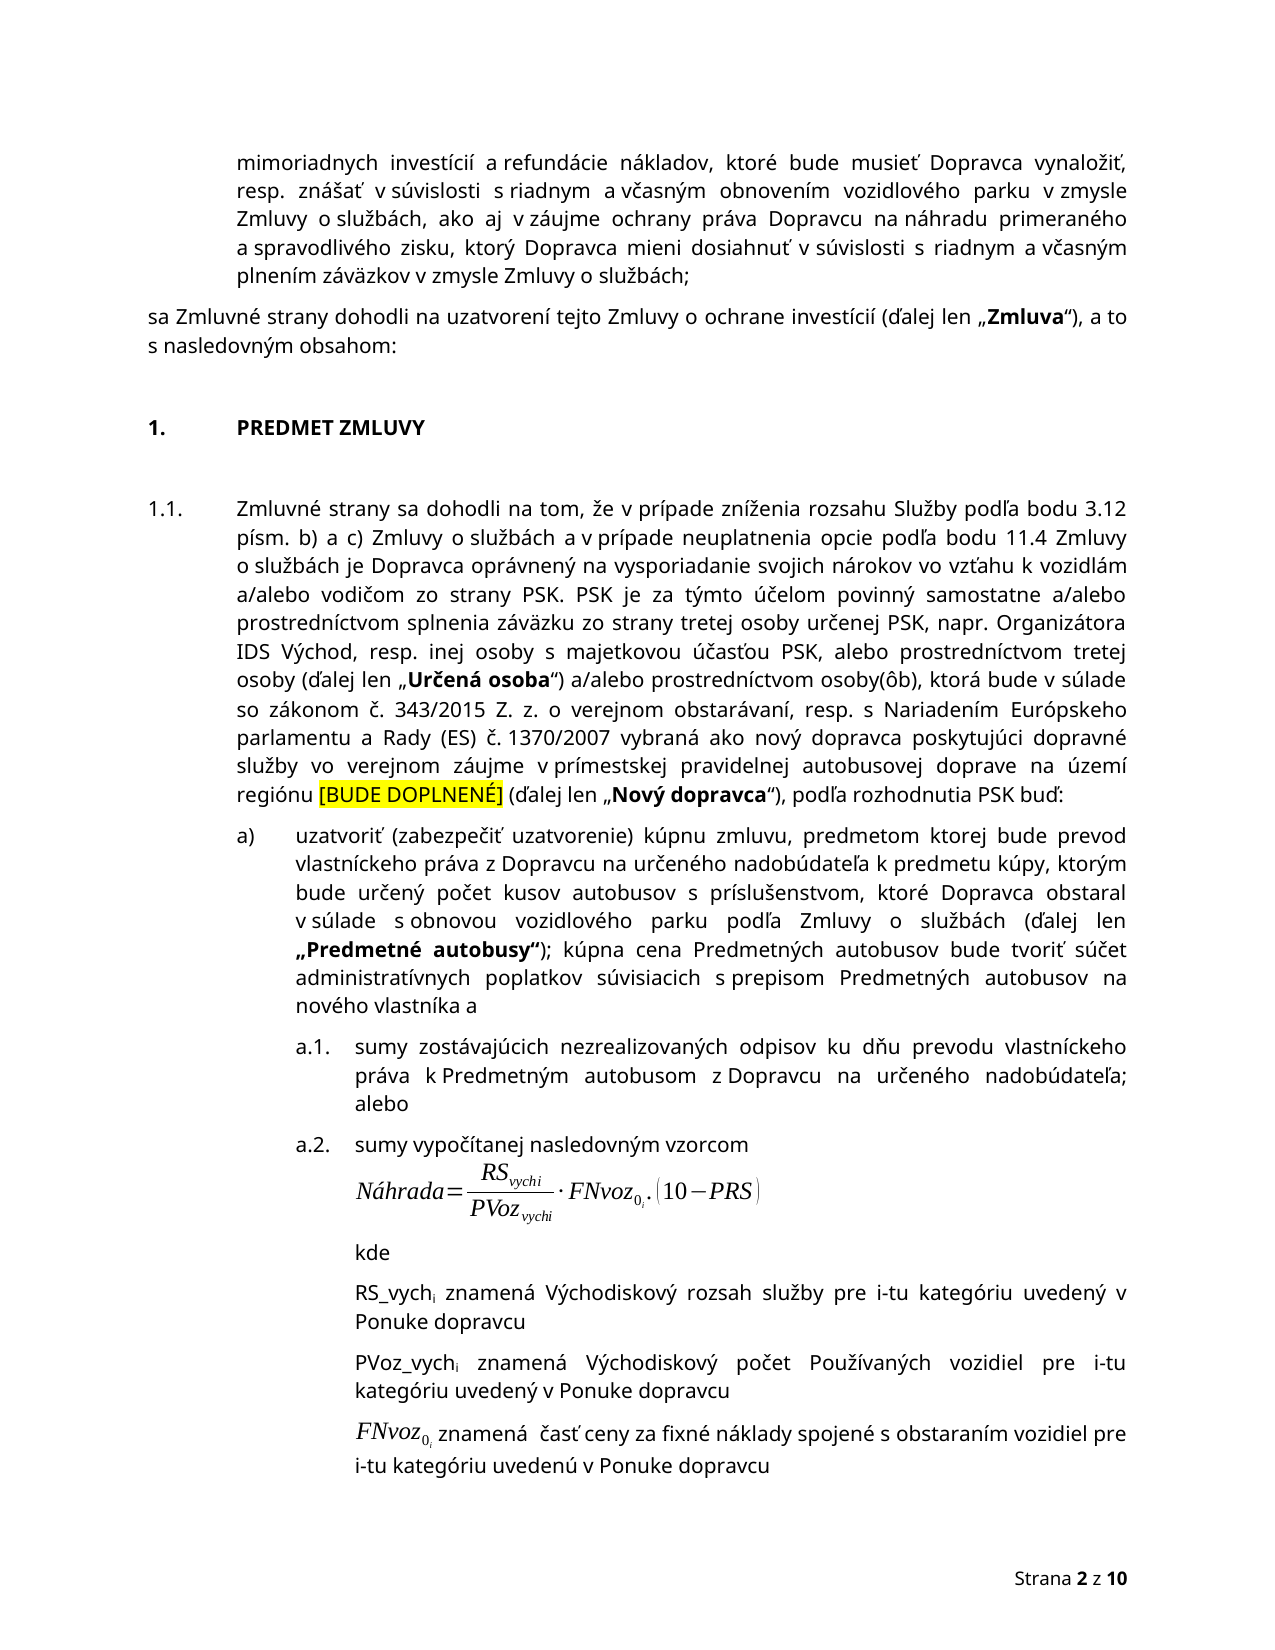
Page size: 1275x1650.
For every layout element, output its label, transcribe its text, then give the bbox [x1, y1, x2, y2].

list sumy vypočítanej nasledovným vzorcom [295, 1130, 1127, 1159]
text znamená časť ceny za fixné náklady spojené s obstaraním vozidiel pre i-tu kategóriu uvedenú v Ponuke dopravcu [354, 1417, 1127, 1479]
list uzatvoriť (zabezpečiť uzatvorenie) kúpnu zmluvu, predmetom ktorej bude prevod vlastníckeho práva z Dopravcu na určeného nadobúdateľa k predmetu kúpy, ktorým bude určený počet kusov autobusov s príslušenstvom, ktoré Dopravca obstaral v súlade s obnovou vozidlového parku podľa Zmluvy o službách (ďalej len „Predmetné autobusy“); kúpna cena Predmetných autobusov bude tvoriť súčet administratívnych poplatkov súvisiacich s prepisom Predmetných autobusov na nového vlastníka a [236, 821, 1127, 1020]
text RS_vychi znamená Východiskový rozsah služby pre i-tu kategóriu uvedený v Ponuke dopravcu [354, 1278, 1127, 1335]
text kde [354, 1238, 1127, 1266]
list Zmluvné strany sa dohodli na tom, že v prípade zníženia rozsahu Služby podľa bodu 3.12 písm. b) a c) Zmluvy o službách a v prípade neuplatnenia opcie podľa bodu 11.4 Zmluvy o službách je Dopravca oprávnený na vysporiadanie svojich nárokov vo vzťahu k vozidlám a/alebo vodičom zo strany PSK. PSK je za týmto účelom povinný samostatne a/alebo prostredníctvom splnenia záväzku zo strany tretej osoby určenej PSK, napr. Organizátora IDS Východ, resp. inej osoby s majetkovou účasťou PSK, alebo prostredníctvom tretej osoby (ďalej len „Určená osoba“) a/alebo prostredníctvom osoby(ôb), ktorá bude v súlade so zákonom č. 343/2015 Z. z. o verejnom obstarávaní, resp. s Nariadením Európskeho parlamentu a Rady (ES) č. 1370/2007 vybraná ako nový dopravca poskytujúci dopravné služby vo verejnom záujme v prímestskej pravidelnej autobusovej doprave na území regiónu [BUDE DOPLNENÉ] (ďalej len „Nový dopravca“), podľa rozhodnutia PSK buď: [148, 494, 1127, 808]
text sa Zmluvné strany dohodli na uzatvorení tejto Zmluvy o ochrane investícií (ďalej len „Zmluva“), a to s nasledovným obsahom: [148, 302, 1127, 359]
list sumy zostávajúcich nezrealizovaných odpisov ku dňu prevodu vlastníckeho práva k Predmetným autobusom z Dopravcu na určeného nadobúdateľa; alebo [295, 1032, 1127, 1118]
text PVoz_vychi znamená Východiskový počet Používaných vozidiel pre i-tu kategóriu uvedený v Ponuke dopravcu [354, 1348, 1127, 1405]
list PREDMET ZMLUVY [148, 413, 1127, 441]
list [148, 148, 1127, 290]
